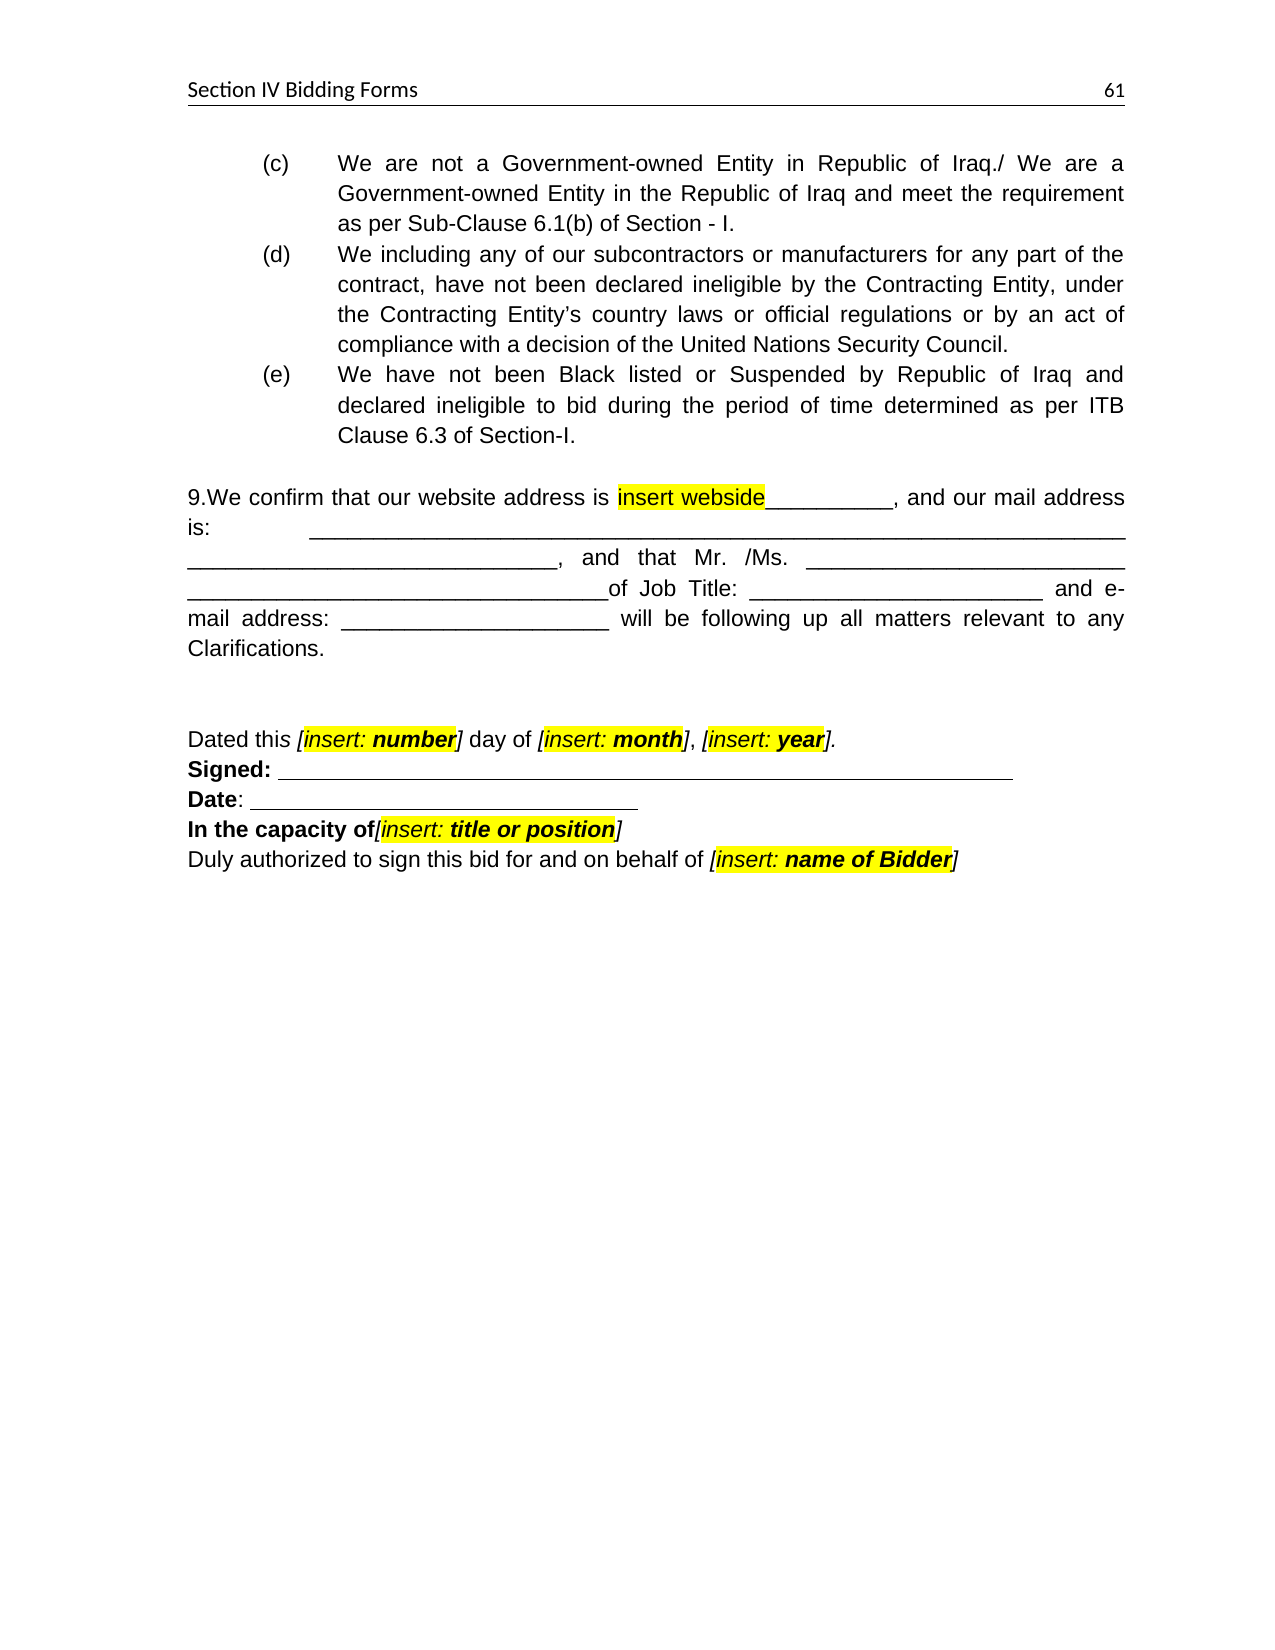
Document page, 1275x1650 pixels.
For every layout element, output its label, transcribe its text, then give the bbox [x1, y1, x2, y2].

text In the capacity of[insert: title or position] [187, 816, 381, 843]
text Signed: [187, 756, 1125, 782]
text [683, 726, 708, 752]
text In the capacity of[insert: title or position] [615, 816, 1125, 843]
text Duly authorized to sign this bid for and on behalf of [insert: name of Bidder] [187, 846, 716, 873]
text Dated this [insert: number] day of [insert: month], [insert: year]. [824, 726, 1125, 752]
text (e) We have not been Black listed or Suspended by Republic of Iraq and declared ineligible to bid during the period of time determined as per ITB Clause 6.3 of Section-I. [262, 361, 1125, 448]
text Date: [187, 786, 1125, 812]
text (c) We are not a Government-owned Entity in Republic of Iraq./ We are a Government-owned Entity in the Republic of Iraq and meet the requirement as per Sub-Clause 6.1(b) of Section - I. [262, 150, 1125, 237]
text (d) We including any of our subcontractors or manufacturers for any part of the contract, have not been declared ineligible by the Contracting Entity, under the Contracting Entity’s country laws or official regulations or by an act of compliance with a decision of the United Nations Security Council. [262, 241, 1125, 358]
text 9.We confirm that our website address is insert webside__________, and our mail address is: ________________________________________________________________ _____________________________, and that Mr. /Ms. _________________________ _________________________________of Job Title: _______________________ and e-mail address: _____________________ will be following up all matters relevant to any Clarifications. [187, 484, 1125, 661]
